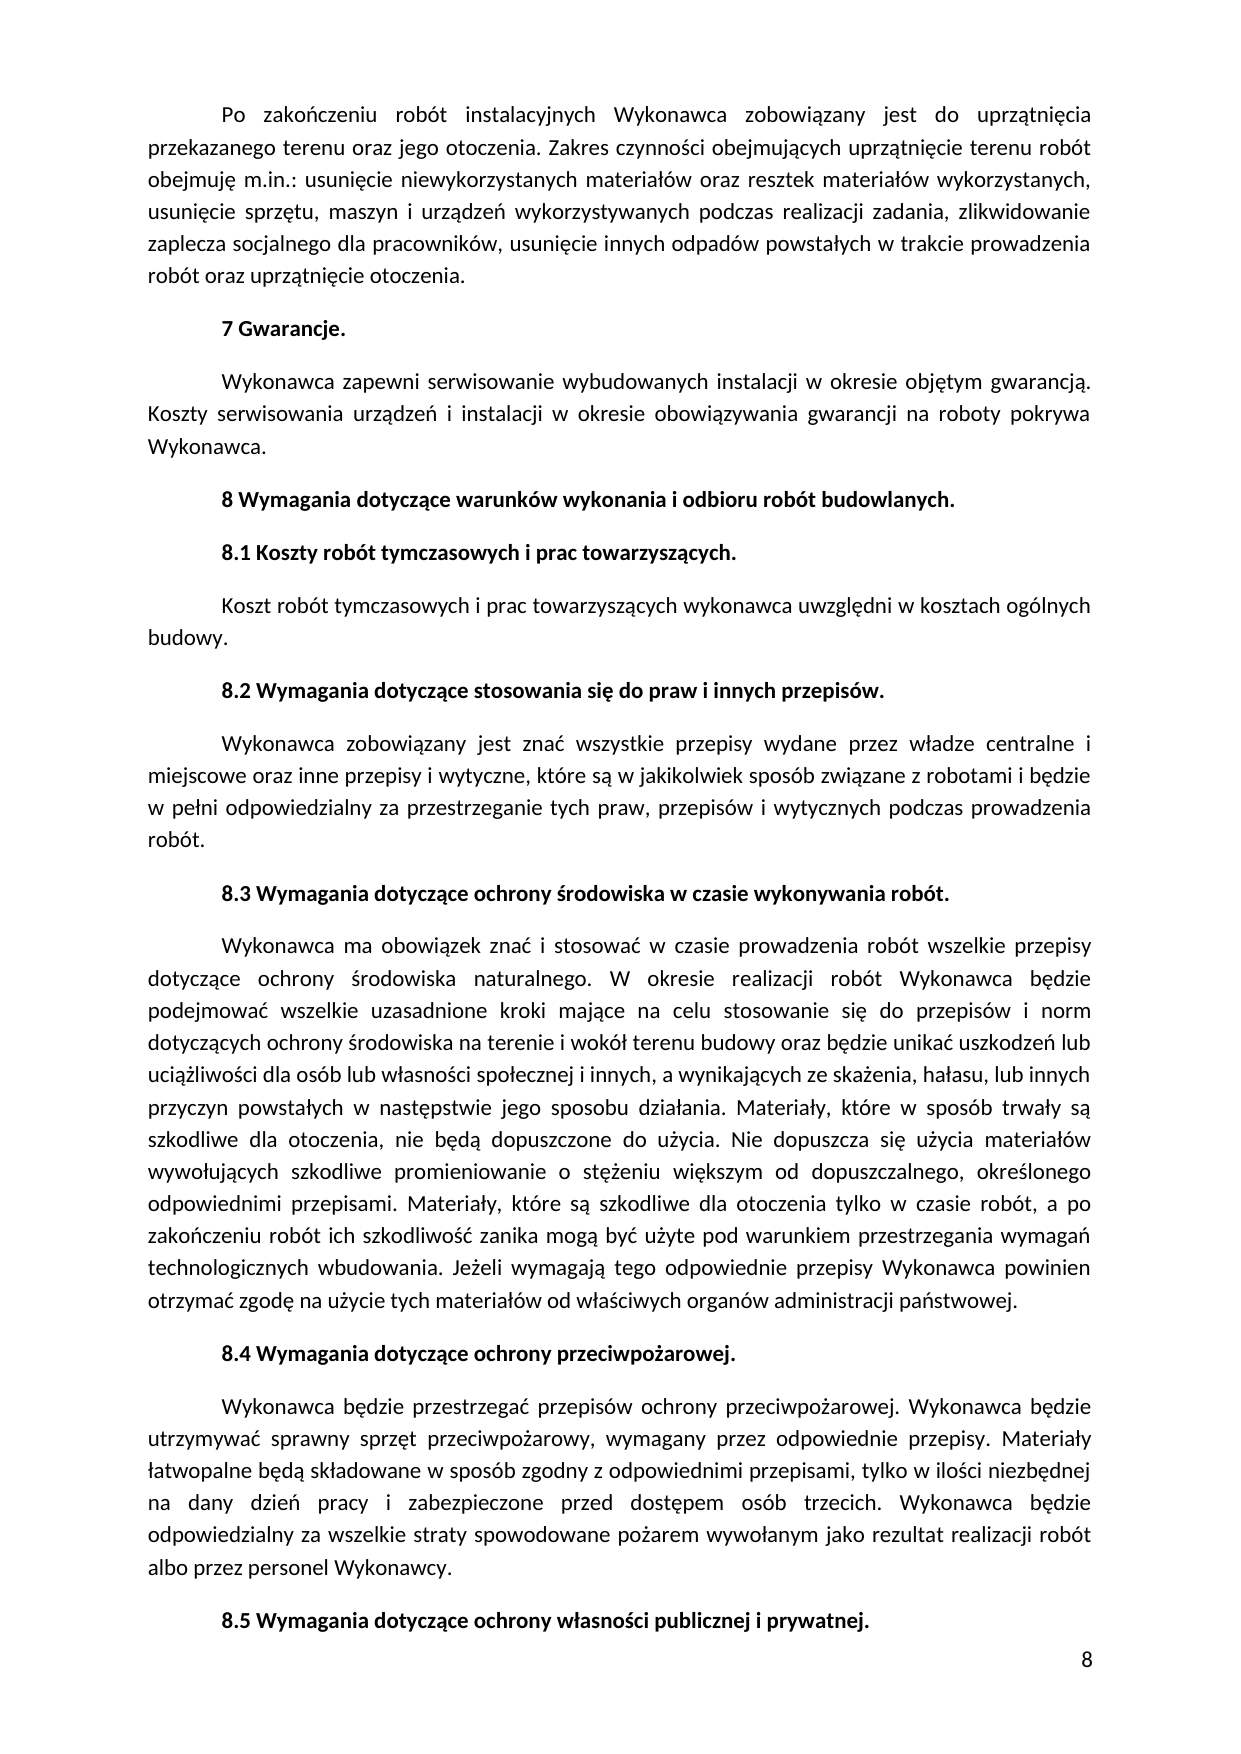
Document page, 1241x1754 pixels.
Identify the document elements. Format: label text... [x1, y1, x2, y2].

text Wykonawca ma obowiązek znać i stosować w czasie prowadzenia robót wszelkie przepisy dotyczące ochrony środowiska naturalnego. W okresie realizacji robót Wykonawca będzie podejmować wszelkie uzasadnione kroki mające na celu stosowanie się do przepisów i norm dotyczących ochrony środowiska na terenie i wokół terenu budowy oraz będzie unikać uszkodzeń lub uciążliwości dla osób lub własności społecznej i innych, a wynikających ze skażenia, hałasu, lub innych przyczyn powstałych w następstwie jego sposobu działania. Materiały, które w sposób trwały są szkodliwe dla otoczenia, nie będą dopuszczone do użycia. Nie dopuszcza się użycia materiałów wywołujących szkodliwe promieniowanie o stężeniu większym od dopuszczalnego, określonego odpowiednimi przepisami. Materiały, które są szkodliwe dla otoczenia tylko w czasie robót, a po zakończeniu robót ich szkodliwość zanika mogą być użyte pod warunkiem przestrzegania wymagań technologicznych wbudowania. Jeżeli wymagają tego odpowiednie przepisy Wykonawca powinien otrzymać zgodę na użycie tych materiałów od właściwych organów administracji państwowej. [148, 932, 1092, 1314]
text 7 Gwarancje. [148, 314, 1092, 342]
text Koszt robót tymczasowych i prac towarzyszących wykonawca uwzględni w kosztach ogólnych budowy. [148, 591, 1092, 651]
text 8.3 Wymagania dotyczące ochrony środowiska w czasie wykonywania robót. [148, 879, 1092, 907]
text 8.4 Wymagania dotyczące ochrony przeciwpożarowej. [148, 1339, 1092, 1367]
text Po zakończeniu robót instalacyjnych Wykonawca zobowiązany jest do uprzątnięcia przekazanego terenu oraz jego otoczenia. Zakres czynności obejmujących uprzątnięcie terenu robót obejmuję m.in.: usunięcie niewykorzystanych materiałów oraz resztek materiałów wykorzystanych, usunięcie sprzętu, maszyn i urządzeń wykorzystywanych podczas realizacji zadania, zlikwidowanie zaplecza socjalnego dla pracowników, usunięcie innych odpadów powstałych w trakcie prowadzenia robót oraz uprzątnięcie otoczenia. [148, 100, 1092, 289]
text 8.1 Koszty robót tymczasowych i prac towarzyszących. [148, 538, 1092, 566]
text 8.2 Wymagania dotyczące stosowania się do praw i innych przepisów. [148, 676, 1092, 704]
text 8.5 Wymagania dotyczące ochrony własności publicznej i prywatnej. [148, 1606, 1092, 1634]
text Wykonawca będzie przestrzegać przepisów ochrony przeciwpożarowej. Wykonawca będzie utrzymywać sprawny sprzęt przeciwpożarowy, wymagany przez odpowiednie przepisy. Materiały łatwopalne będą składowane w sposób zgodny z odpowiednimi przepisami, tylko w ilości niezbędnej na dany dzień pracy i zabezpieczone przed dostępem osób trzecich. Wykonawca będzie odpowiedzialny za wszelkie straty spowodowane pożarem wywołanym jako rezultat realizacji robót albo przez personel Wykonawcy. [148, 1392, 1092, 1581]
text 8 Wymagania dotyczące warunków wykonania i odbioru robót budowlanych. [148, 485, 1092, 513]
text Wykonawca zapewni serwisowanie wybudowanych instalacji w okresie objętym gwarancją. Koszty serwisowania urządzeń i instalacji w okresie obowiązywania gwarancji na roboty pokrywa Wykonawca. [148, 367, 1092, 460]
text Wykonawca zobowiązany jest znać wszystkie przepisy wydane przez władze centralne i miejscowe oraz inne przepisy i wytyczne, które są w jakikolwiek sposób związane z robotami i będzie w pełni odpowiedzialny za przestrzeganie tych praw, przepisów i wytycznych podczas prowadzenia robót. [148, 729, 1092, 854]
